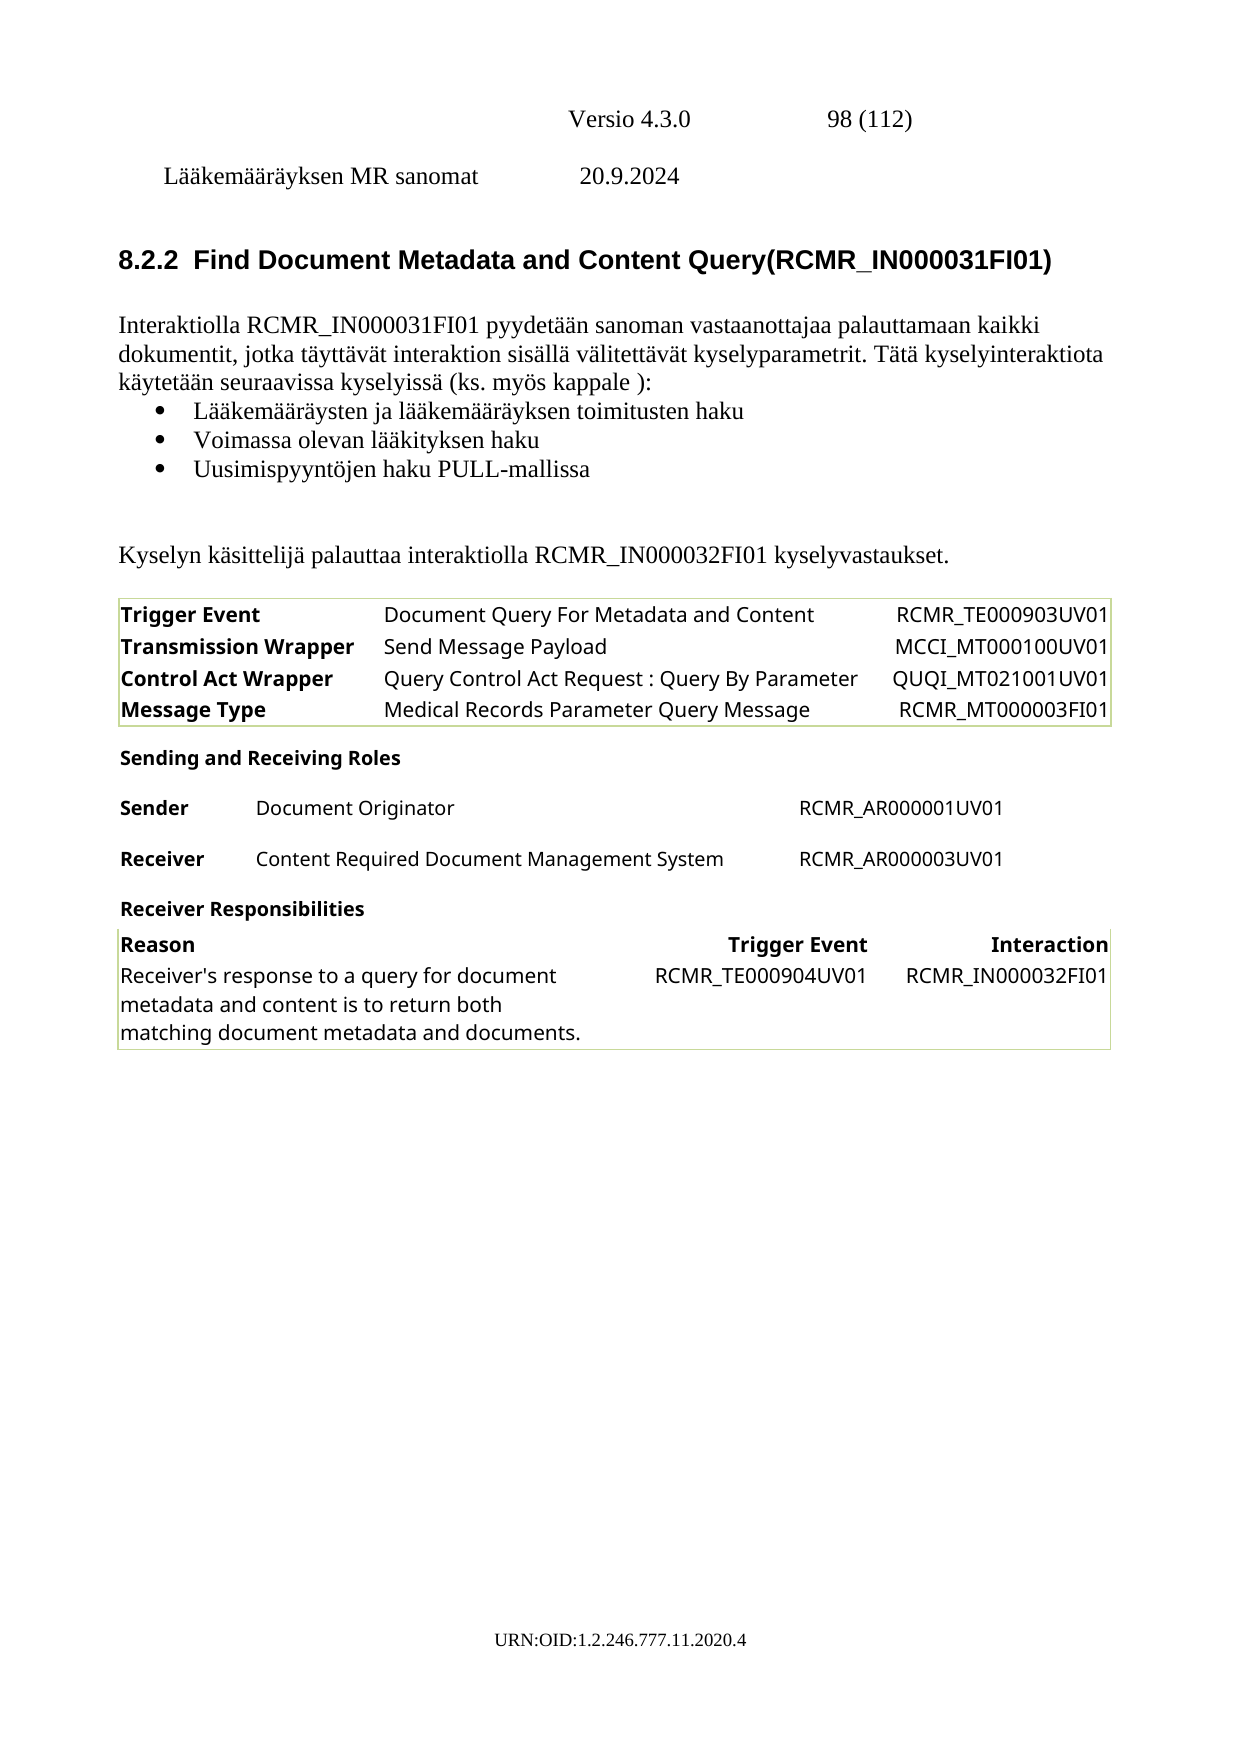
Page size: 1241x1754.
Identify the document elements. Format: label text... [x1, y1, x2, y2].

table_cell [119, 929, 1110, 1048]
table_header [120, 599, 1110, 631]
list Uusimispyyntöjen haku PULL-mallissa [156, 454, 1122, 482]
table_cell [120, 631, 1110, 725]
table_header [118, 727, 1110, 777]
list Voimassa olevan lääkityksen haku [156, 425, 1122, 454]
text Interaktiolla RCMR_IN000031FI01 pyydetään sanoman vastaanottajaa palauttamaan kaikki dokumentit, jotka täyttävät interaktion sisällä välitettävät kyselyparametrit. Tätä kyselyinteraktiota käytetään seuraavissa kyselyissä (ks. myös kappale 8.1.3): [118, 310, 1122, 396]
text Kyselyn käsittelijä palauttaa interaktiolla RCMR_IN000032FI01 kyselyvastaukset. [118, 540, 1122, 569]
list Lääkemääräysten ja lääkemääräyksen toimitusten haku [156, 396, 1122, 425]
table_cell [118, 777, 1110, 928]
subtitle Find Document Metadata and Content Query(RCMR_IN000031FI01) [118, 244, 1122, 275]
